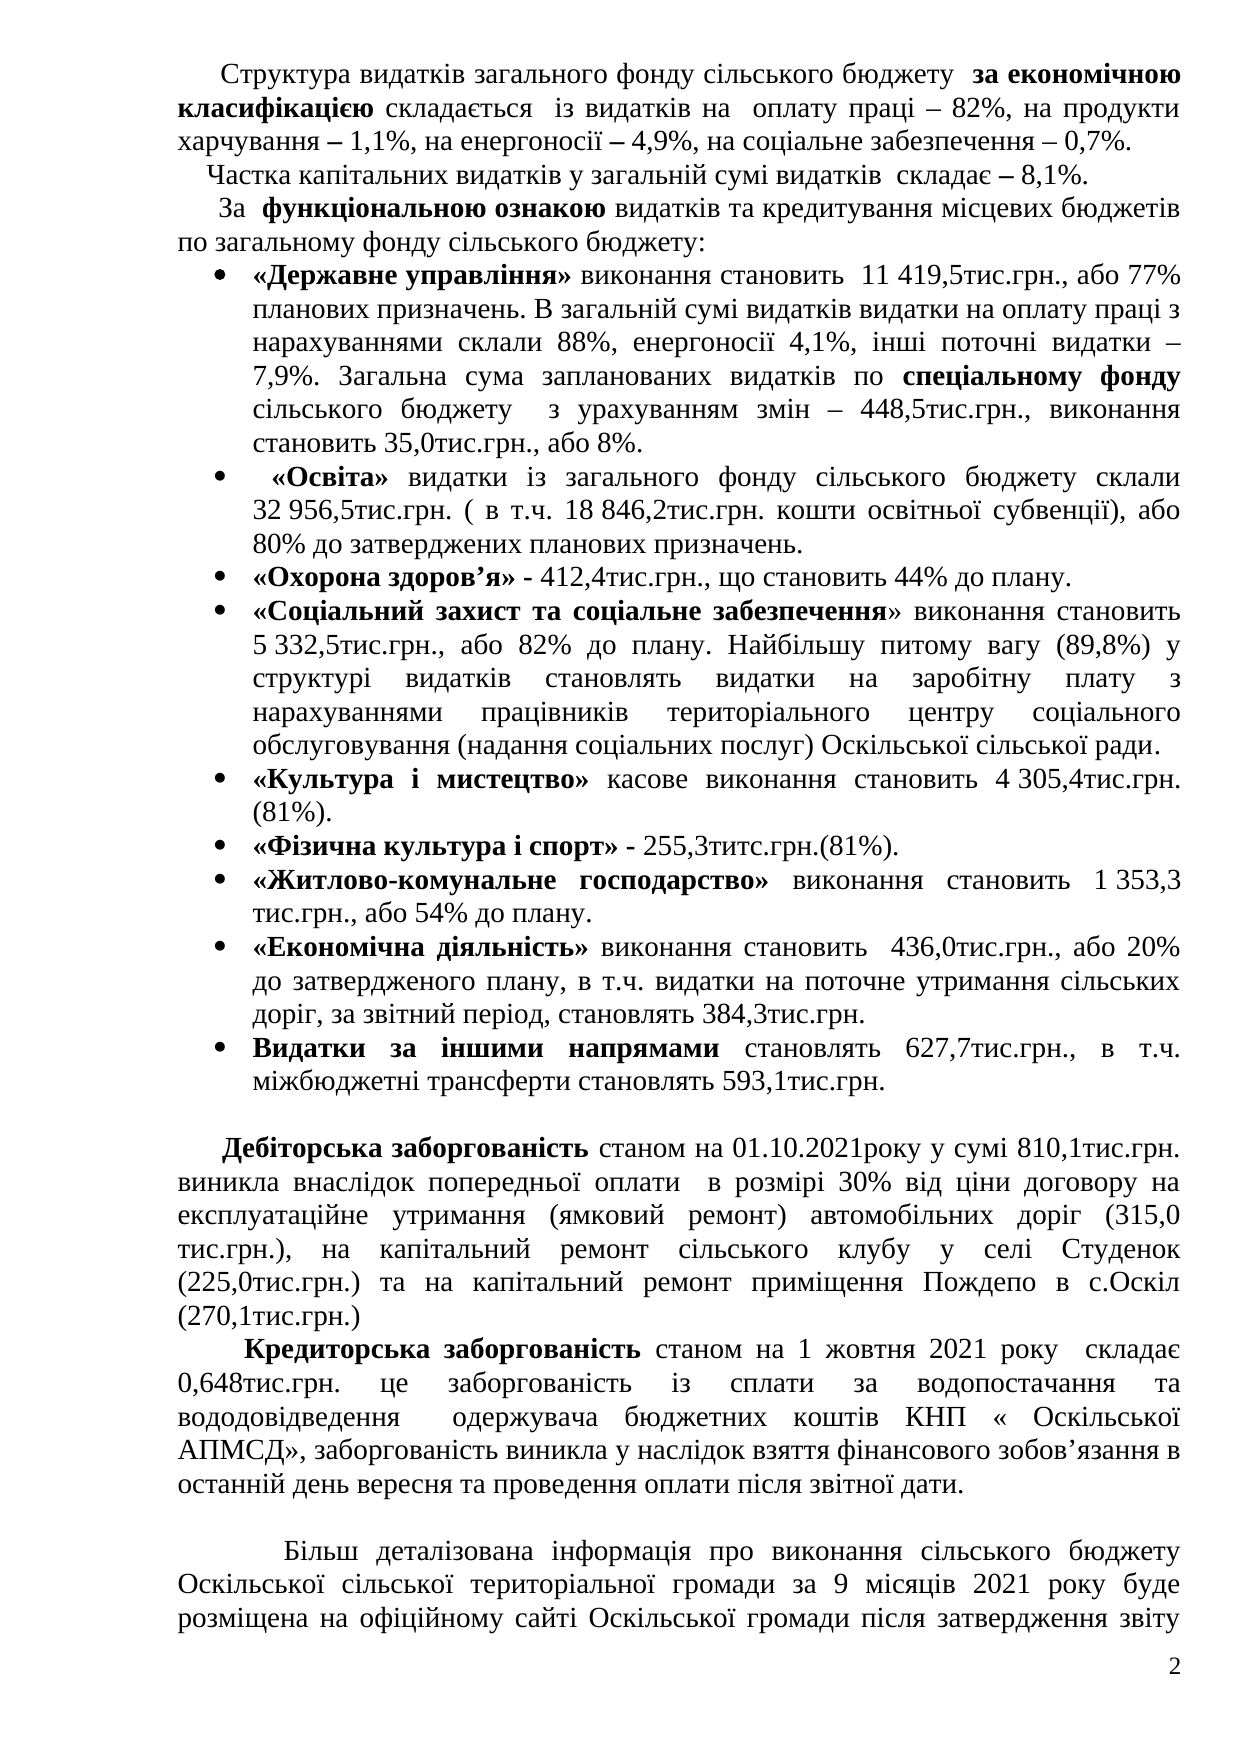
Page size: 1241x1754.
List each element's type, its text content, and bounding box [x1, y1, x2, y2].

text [177, 1533, 1181, 1633]
text Структура видатків загального фонду сільського бюджету за економічною класифікацією складається із видатків на оплату праці – 82%, на продукти харчування – 1,1%, на енергоносії – 4,9%, на соціальне забезпечення – 0,7%. [177, 56, 1181, 157]
list Видатки за іншими напрямами становлять 627,7тис.грн., в т.ч. міжбюджетні трансферти становлять 593,1тис.грн. [215, 1030, 1181, 1097]
list «Культура і мистецтво» касове виконання становить 4 305,4тис.грн.(81%). [215, 761, 1181, 828]
list «Освіта» видатки із загального фонду сільського бюджету склали 32 956,5тис.грн. ( в т.ч. 18 846,2тис.грн. кошти освітньої субвенції), або 80% до затверджених планових призначень. [215, 459, 1181, 559]
text Кредиторська заборгованість станом на 1 жовтня 2021 року складає 0,648тис.грн. це заборгованість із сплати за водопостачання та вододовідведення одержувача бюджетних коштів КНП « Оскільської АПМСД», заборгованість виникла у наслідок взяття фінансового зобов’язання в останній день вересня та проведення оплати після звітної дати. [177, 1332, 1181, 1499]
list «Економічна діяльність» виконання становить 436,0тис.грн., або 20% до затвердженого плану, в т.ч. видатки на поточне утримання сільських доріг, за звітний період, становлять 384,3тис.грн. [215, 929, 1181, 1030]
list «Державне управління» виконання становить 11 419,5тис.грн., або 77% планових призначень. В загальній сумі видатків видатки на оплату праці з нарахуваннями склали 88%, енергоносії 4,1%, інші поточні видатки – 7,9%. Загальна сума запланованих видатків по спеціальному фонду сільського бюджету з урахуванням змін – 448,5тис.грн., виконання становить 35,0тис.грн., або 8%. [215, 257, 1181, 459]
list «Соціальний захист та соціальне забезпечення» виконання становить 5 332,5тис.грн., або 82% до плану. Найбільшу питому вагу (89,8%) у структурі видатків становлять видатки на заробітну плату з нарахуваннями працівників територіального центру соціального обслуговування (надання соціальних послуг) Оскільської сільської ради. [215, 593, 1181, 761]
list «Фізична культура і спорт» - 255,3титс.грн.(81%). [215, 828, 1181, 862]
text Частка капітальних видатків у загальній сумі видатків складає – 8,1%. [177, 157, 1181, 190]
list «Охорона здоров’я» - 412,4тис.грн., що становить 44% до плану. [215, 559, 1181, 593]
text Дебіторська заборгованість станом на 01.10.2021року у сумі 810,1тис.грн. виникла внаслідок попередньої оплати в розмірі 30% від ціни договору на експлуатаційне утримання (ямковий ремонт) автомобільних доріг (315,0 тис.грн.), на капітальний ремонт сільського клубу у селі Студенок (225,0тис.грн.) та на капітальний ремонт приміщення Пождепо в с.Оскіл (270,1тис.грн.) [177, 1130, 1181, 1332]
text За функціональною ознакою видатків та кредитування місцевих бюджетів по загальному фонду сільського бюджету: [177, 190, 1181, 257]
list «Житлово-комунальне господарство» виконання становить 1 353,3 тис.грн., або 54% до плану. [215, 862, 1181, 929]
